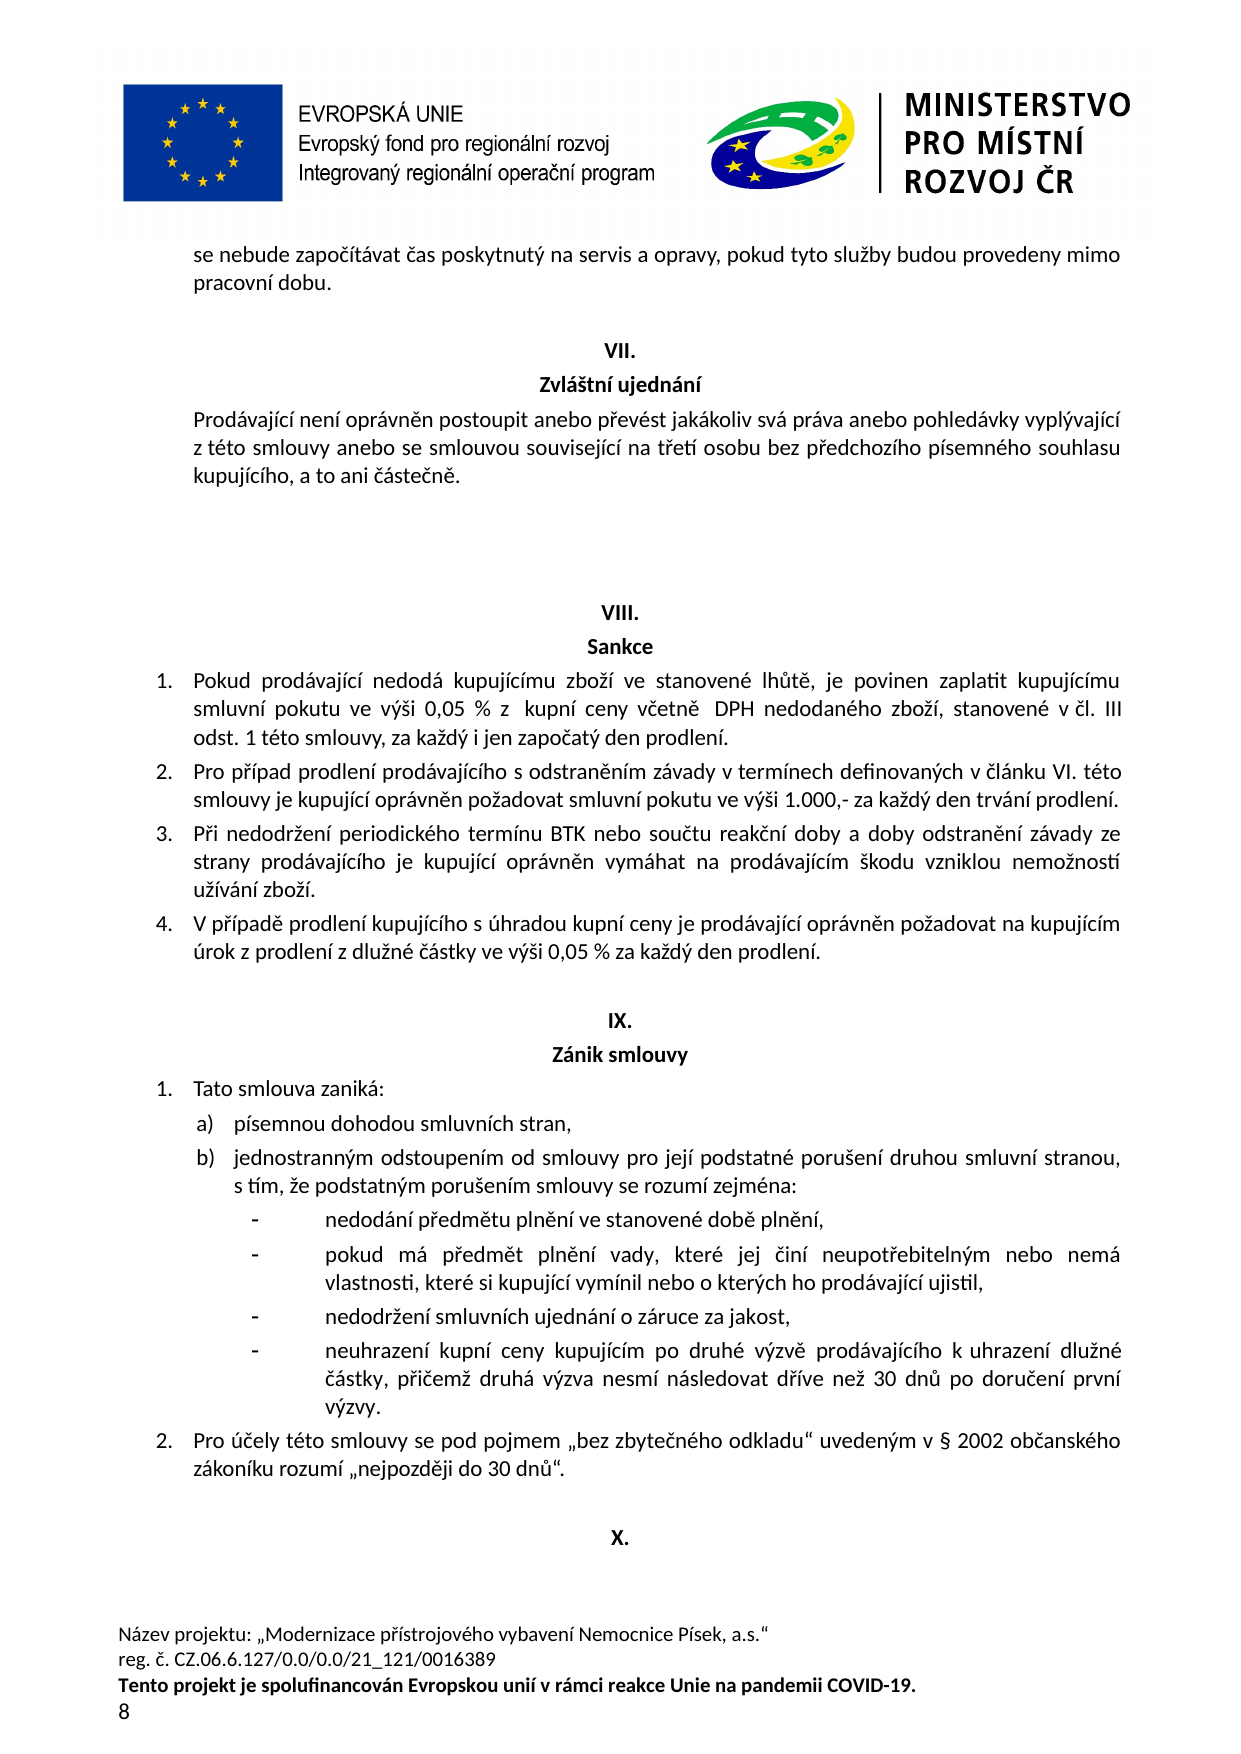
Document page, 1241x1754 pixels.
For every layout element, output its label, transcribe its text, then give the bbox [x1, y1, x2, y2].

text VIII. [118, 598, 1122, 626]
list nedodržení smluvních ujednání o záruce za jakost, [251, 1302, 1122, 1330]
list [156, 177, 1122, 296]
picture [88, 44, 1165, 240]
list Při nedodržení periodického termínu BTK nebo součtu reakční doby a doby odstranění závady ze strany prodávajícího je kupující oprávněn vymáhat na prodávajícím škodu vzniklou nemožností užívání zboží. [156, 819, 1122, 903]
list písemnou dohodou smluvních stran, [196, 1109, 1122, 1137]
text Zvláštní ujednání [118, 371, 1122, 399]
list Pokud prodávající nedodá kupujícímu zboží ve stanovené lhůtě, je povinen zaplatit kupujícímu smluvní pokutu ve výši 0,05 % z kupní ceny včetně DPH nedodaného zboží, stanovené v čl. III odst. 1 této smlouvy, za každý i jen započatý den prodlení. [156, 667, 1122, 751]
list Tato smlouva zaniká: [156, 1074, 1122, 1103]
list pokud má předmět plnění vady, které jej činí neupotřebitelným nebo nemá vlastnosti, které si kupující vymínil nebo o kterých ho prodávající ujistil, [251, 1240, 1122, 1296]
text Sankce [118, 632, 1122, 660]
list jednostranným odstoupením od smlouvy pro její podstatné porušení druhou smluvní stranou, s tím, že podstatným porušením smlouvy se rozumí zejména: [196, 1143, 1122, 1199]
text Zánik smlouvy [118, 1040, 1122, 1068]
text X. [118, 1523, 1122, 1551]
list Pro účely této smlouvy se pod pojmem „bez zbytečného odkladu“ uvedeným v § 2002 občanského zákoníku rozumí „nejpozději do 30 dnů“. [156, 1427, 1122, 1483]
text VII. [118, 336, 1122, 364]
list V případě prodlení kupujícího s úhradou kupní ceny je prodávající oprávněn požadovat na kupujícím úrok z prodlení z dlužné částky ve výši 0,05 % za každý den prodlení. [156, 909, 1122, 966]
list nedodání předmětu plnění ve stanovené době plnění, [251, 1205, 1122, 1233]
text IX. [118, 1006, 1122, 1034]
list Pro případ prodlení prodávajícího s odstraněním závady v termínech definovaných v článku VI. této smlouvy je kupující oprávněn požadovat smluvní pokutu ve výši 1.000,- za každý den trvání prodlení. [156, 757, 1122, 813]
text Prodávající není oprávněn postoupit anebo převést jakákoliv svá práva anebo pohledávky vyplývající z této smlouvy anebo se smlouvou související na třetí osobu bez předchozího písemného souhlasu kupujícího, a to ani částečně. [193, 405, 1122, 489]
list neuhrazení kupní ceny kupujícím po druhé výzvě prodávajícího k uhrazení dlužné částky, přičemž druhá výzva nesmí následovat dříve než 30 dnů po doručení první výzvy. [251, 1336, 1122, 1420]
